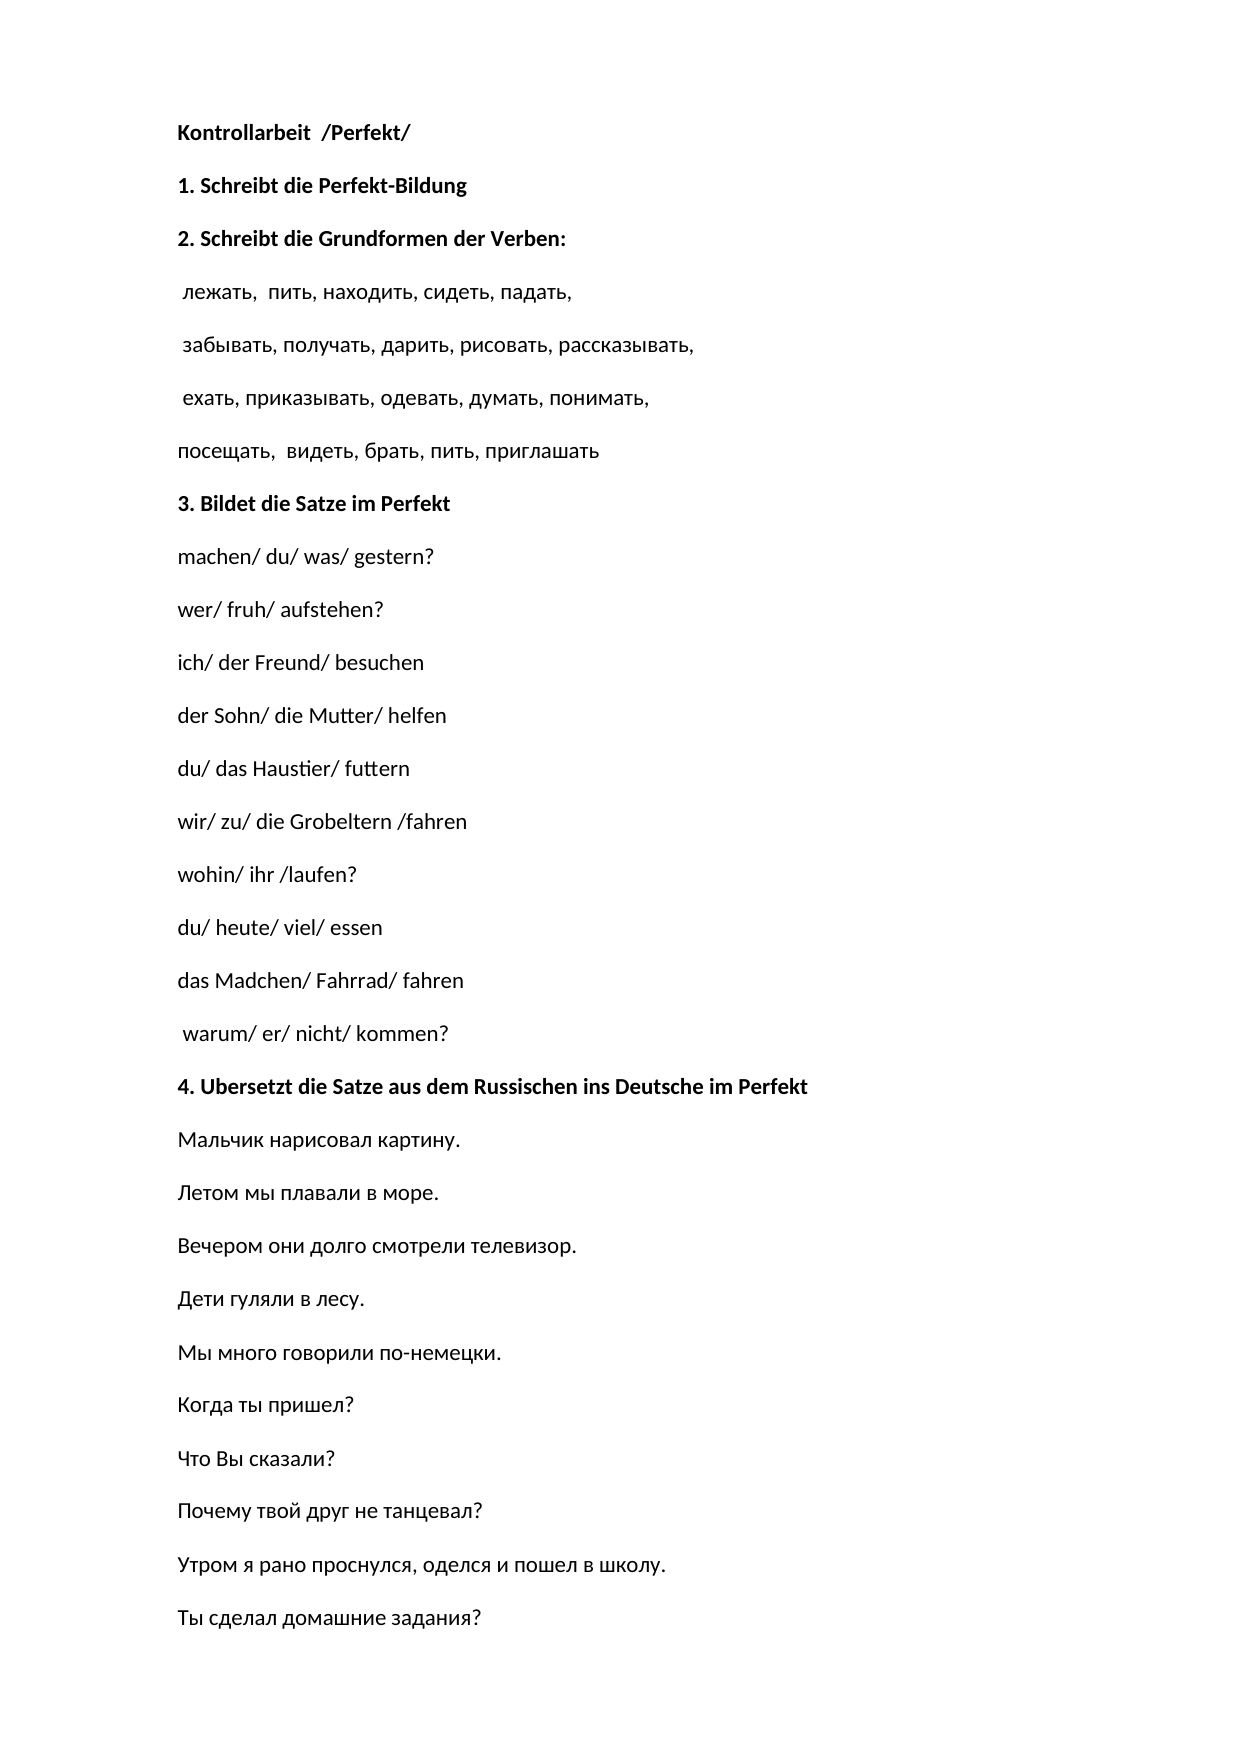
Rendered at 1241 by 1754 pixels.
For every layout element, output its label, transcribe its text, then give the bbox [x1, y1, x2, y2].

text du/ das Haustier/ futtern [177, 754, 1152, 782]
text Почему твой друг не танцевал? [177, 1497, 1152, 1525]
text 1. Schreibt die Perfekt-Bildung [177, 171, 1152, 199]
text Когда ты пришел? [177, 1391, 1152, 1419]
text Утром я рано проснулся, оделся и пошел в школу. [177, 1550, 1152, 1578]
text Дети гуляли в лесу. [177, 1284, 1152, 1313]
text 2. Schreibt die Grundformen der Verben: [177, 224, 1152, 252]
text Летом мы плавали в море. [177, 1178, 1152, 1207]
text das Madchen/ Fahrrad/ fahren [177, 966, 1152, 994]
text du/ heute/ viel/ essen [177, 913, 1152, 941]
text Kontrollarbeit /Perfekt/ [177, 118, 1152, 146]
text wer/ fruh/ aufstehen? [177, 595, 1152, 623]
text warum/ er/ nicht/ kommen? [177, 1019, 1152, 1047]
text ехать, приказывать, одевать, думать, понимать, [177, 383, 1152, 411]
text посещать, видеть, брать, пить, приглашать [177, 436, 1152, 464]
text забывать, получать, дарить, рисовать, рассказывать, [177, 330, 1152, 358]
text Мальчик нарисовал картину. [177, 1126, 1152, 1153]
text Что Вы сказали? [177, 1444, 1152, 1472]
text лежать, пить, находить, сидеть, падать, [177, 277, 1152, 305]
text der Sohn/ die Mutter/ helfen [177, 701, 1152, 729]
text Мы много говорили по-немецки. [177, 1338, 1152, 1366]
text wir/ zu/ die Grobeltern /fahren [177, 807, 1152, 835]
text 3. Вildet die Satze im Perfekt [177, 489, 1152, 517]
text ich/ der Freund/ besuchen [177, 648, 1152, 676]
text wohin/ ihr /laufen? [177, 860, 1152, 888]
text Вечером они долго смотрели телевизор. [177, 1232, 1152, 1259]
text machen/ du/ was/ gestern? [177, 542, 1152, 570]
text Ты сделал домашние задания? [177, 1603, 1152, 1631]
text 4. Ubersetzt die Satze aus dem Russischen ins Deutsche im Perfekt [177, 1072, 1152, 1101]
